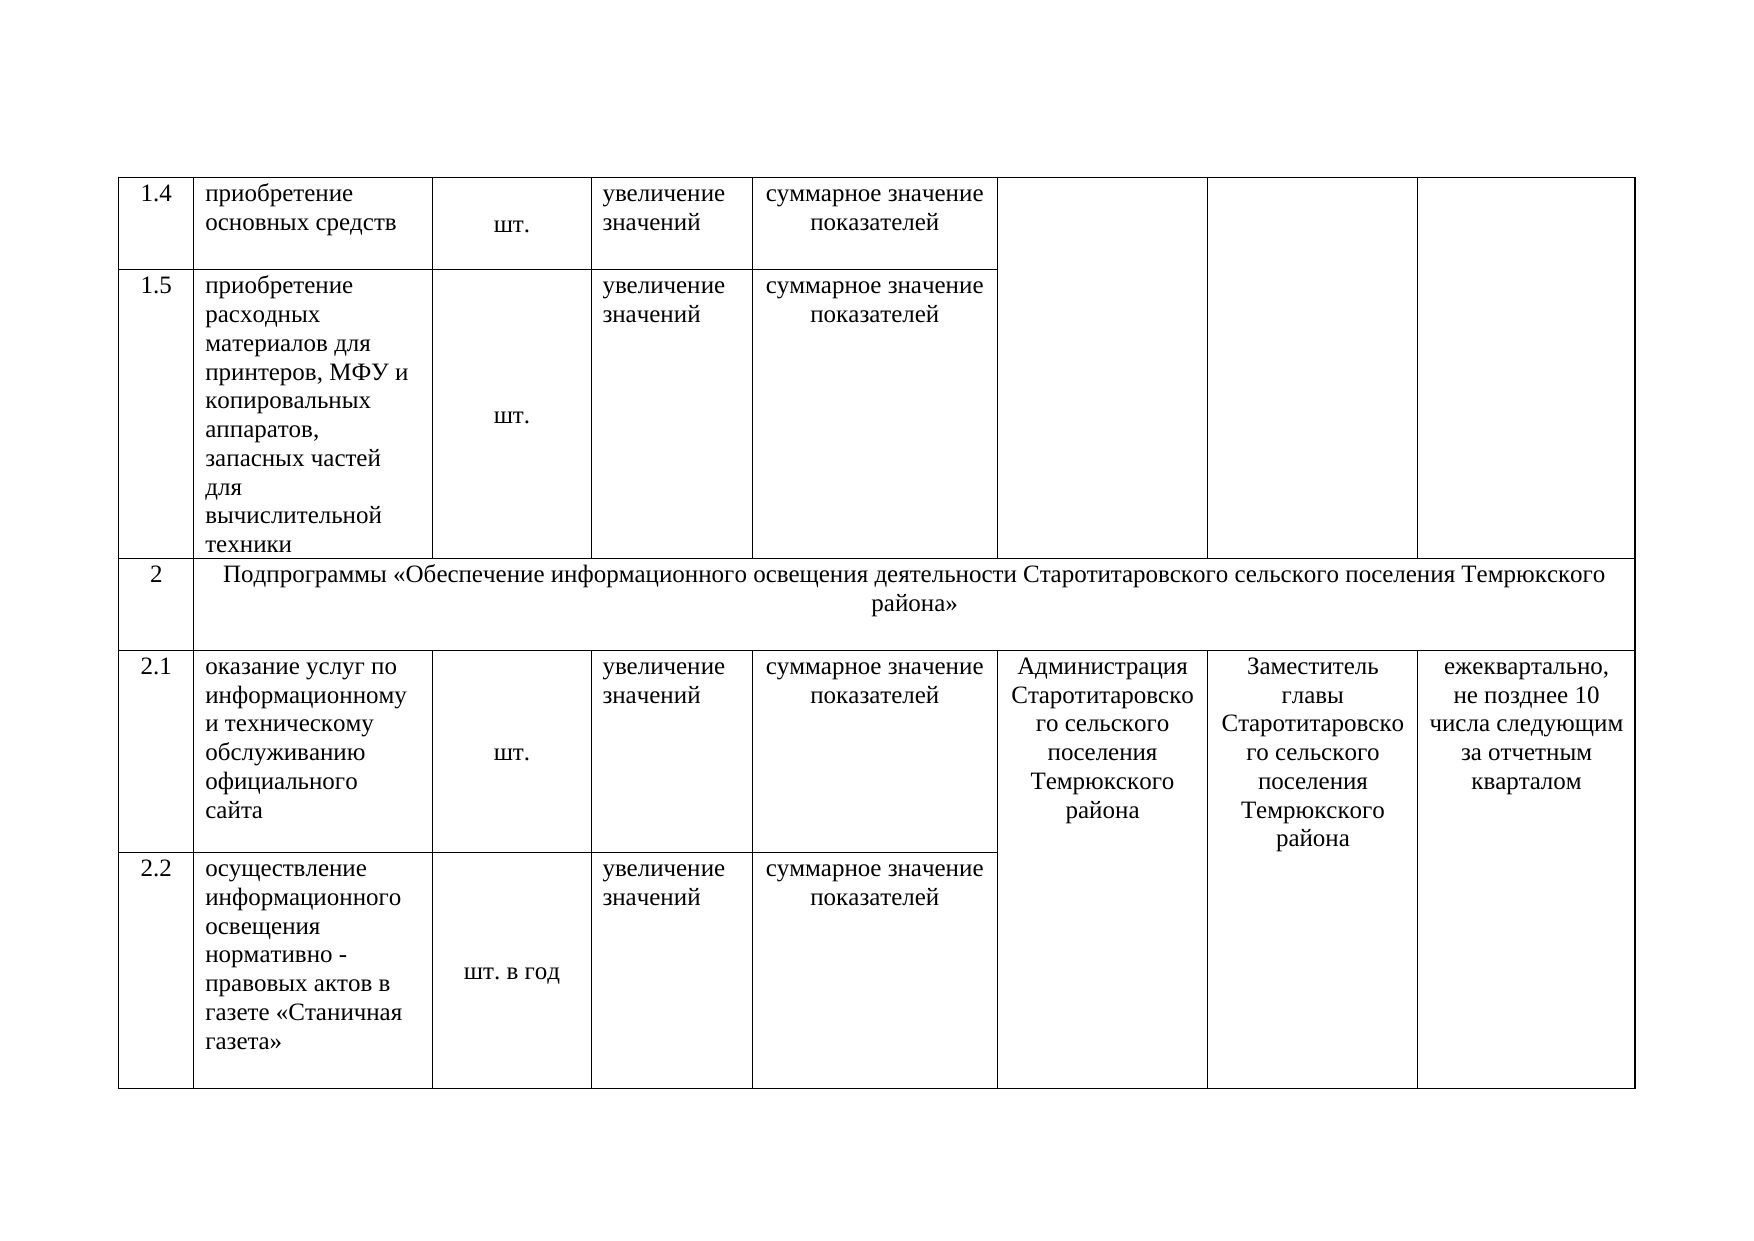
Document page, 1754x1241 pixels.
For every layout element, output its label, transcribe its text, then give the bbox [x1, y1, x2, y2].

table_cell суммарное значение показателей [753, 853, 997, 1088]
table_cell 1.5 [119, 270, 193, 558]
table_cell шт. [433, 270, 591, 558]
table_cell шт. [433, 178, 591, 269]
table_cell суммарное значение показателей [753, 651, 997, 852]
table_cell шт. в год [433, 853, 591, 1088]
table_cell 2 [119, 559, 193, 650]
table_cell оказание услуг по информационному и техническому обслуживанию официального сайта [194, 651, 432, 852]
table_cell осуществление информационного освещения нормативно - правовых актов в газете «Станичная газета» [194, 853, 432, 1088]
table_cell увеличение значений [592, 270, 752, 558]
table_cell ежеквартально, не позднее 10 числа следующим за отчетным кварталом [1418, 651, 1634, 1088]
table_cell 2.1 [119, 651, 193, 852]
table_cell Администрация Старотитаровского сельского поселения Темрюкского района [998, 651, 1207, 1088]
table_cell приобретение основных средств [194, 178, 432, 269]
table_cell 1.4 [119, 178, 193, 269]
table_cell увеличение значений [592, 651, 752, 852]
table_cell приобретение расходных материалов для принтеров, МФУ и копировальных аппаратов, запасных частей для вычислительной техники [194, 270, 432, 558]
table_cell увеличение значений [592, 178, 752, 269]
table_cell увеличение значений [592, 853, 752, 1088]
table_cell суммарное значение показателей [753, 270, 997, 558]
table_cell Заместитель главы Старотитаровского сельского поселения Темрюкского района [1208, 651, 1417, 1088]
table_cell 2.2 [119, 853, 193, 1088]
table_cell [753, 178, 997, 269]
table_cell Подпрограммы «Обеспечение информационного освещения деятельности Старотитаровского сельского поселения Темрюкского района» [194, 559, 1634, 650]
table_cell шт. [433, 651, 591, 852]
